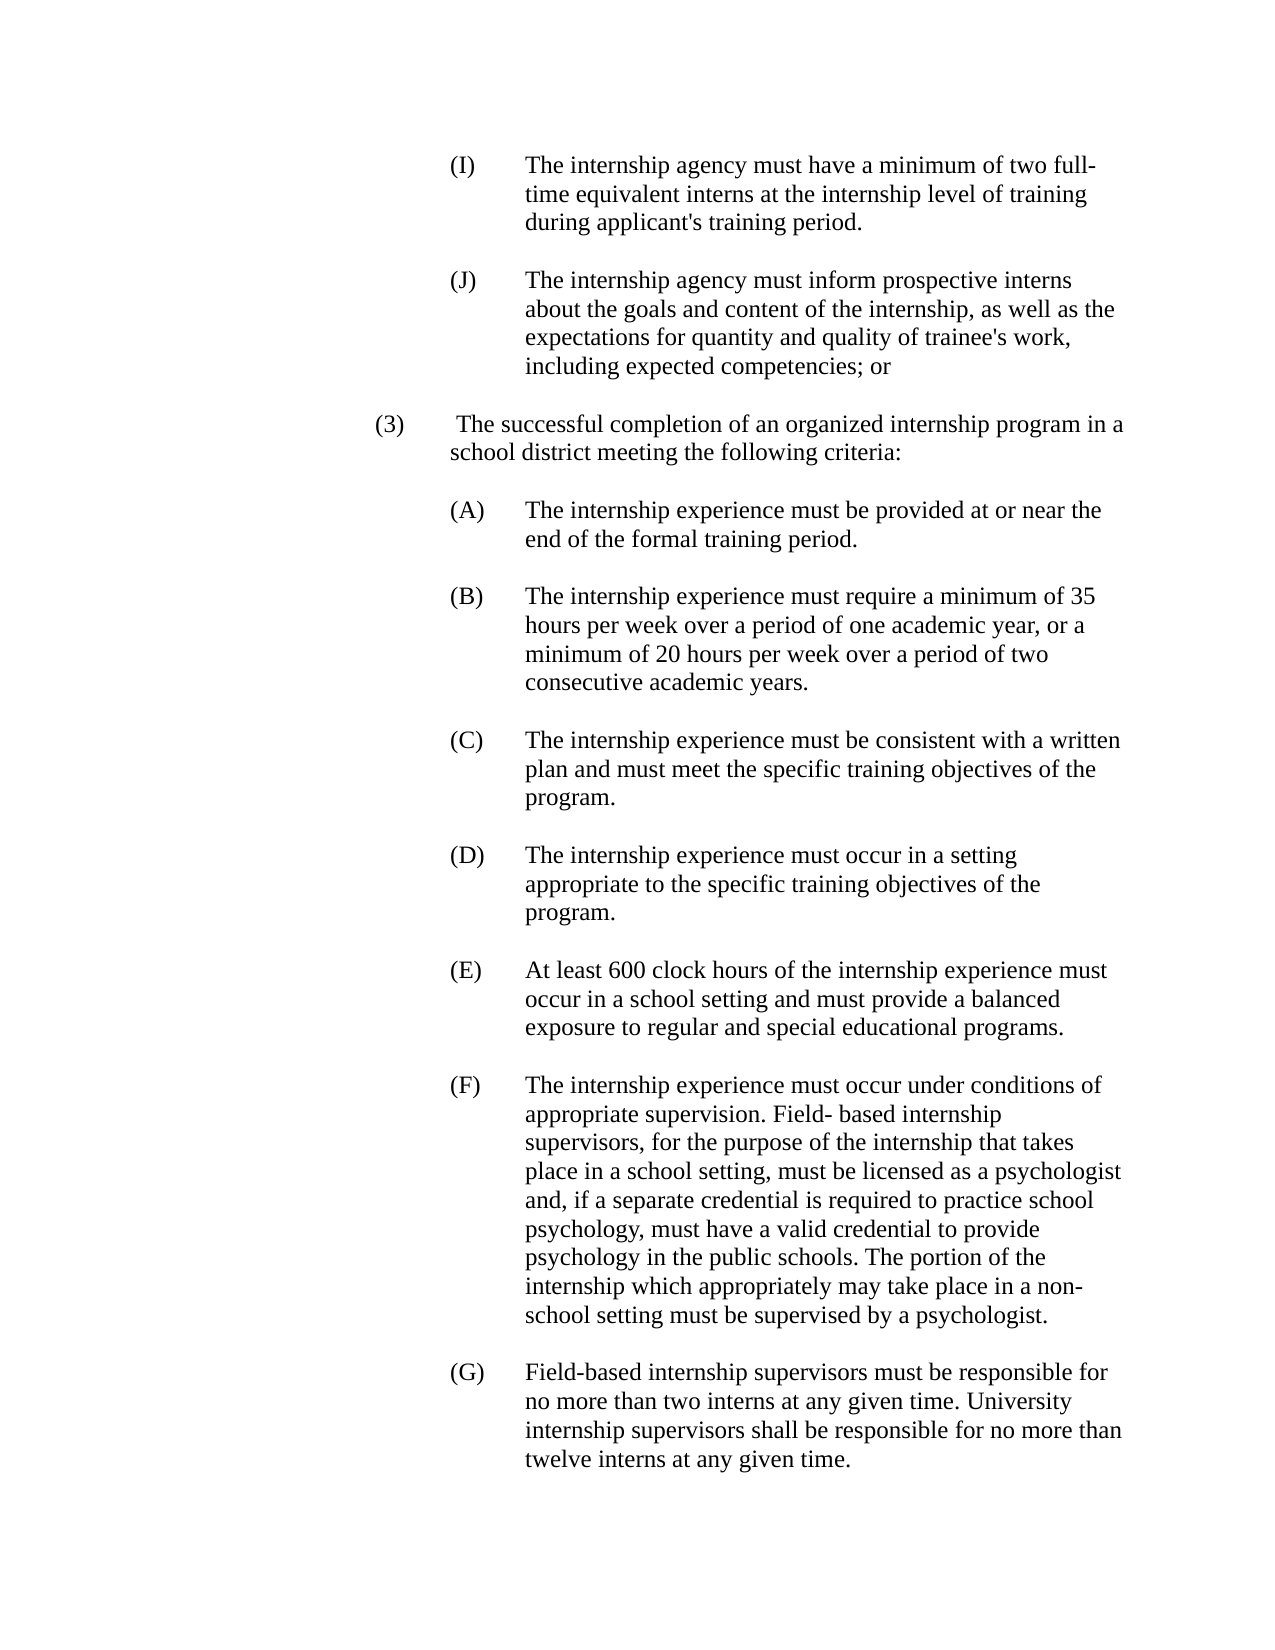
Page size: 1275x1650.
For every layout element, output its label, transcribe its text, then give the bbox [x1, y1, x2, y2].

text (E) At least 600 clock hours of the internship experience must occur in a school setting and must provide a balanced exposure to regular and special educational programs. [450, 955, 1125, 1041]
text (D) The internship experience must occur in a setting appropriate to the specific training objectives of the program. [450, 840, 1125, 926]
text (G) Field-based internship supervisors must be responsible for no more than two interns at any given time. University internship supervisors shall be responsible for no more than twelve interns at any given time. [450, 1357, 1125, 1472]
text (3) The successful completion of an organized internship program in a school district meeting the following criteria: [375, 409, 1125, 466]
text (I) The internship agency must have a minimum of two full-time equivalent interns at the internship level of training during applicant's training period. [450, 150, 1125, 236]
text (F) The internship experience must occur under conditions of appropriate supervision. Field- based internship supervisors, for the purpose of the internship that takes place in a school setting, must be licensed as a psychologist and, if a separate credential is required to practice school psychology, must have a valid credential to provide psychology in the public schools. The portion of the internship which appropriately may take place in a non-school setting must be supervised by a psychologist. [450, 1070, 1125, 1329]
text (C) The internship experience must be consistent with a written plan and must meet the specific training objectives of the program. [450, 725, 1125, 811]
text (J) The internship agency must inform prospective interns about the goals and content of the internship, as well as the expectations for quantity and quality of trainee's work, including expected competencies; or [450, 265, 1125, 380]
text (A) The internship experience must be provided at or near the end of the formal training period. [450, 495, 1125, 552]
text (B) The internship experience must require a minimum of 35 hours per week over a period of one academic year, or a minimum of 20 hours per week over a period of two consecutive academic years. [450, 581, 1125, 696]
